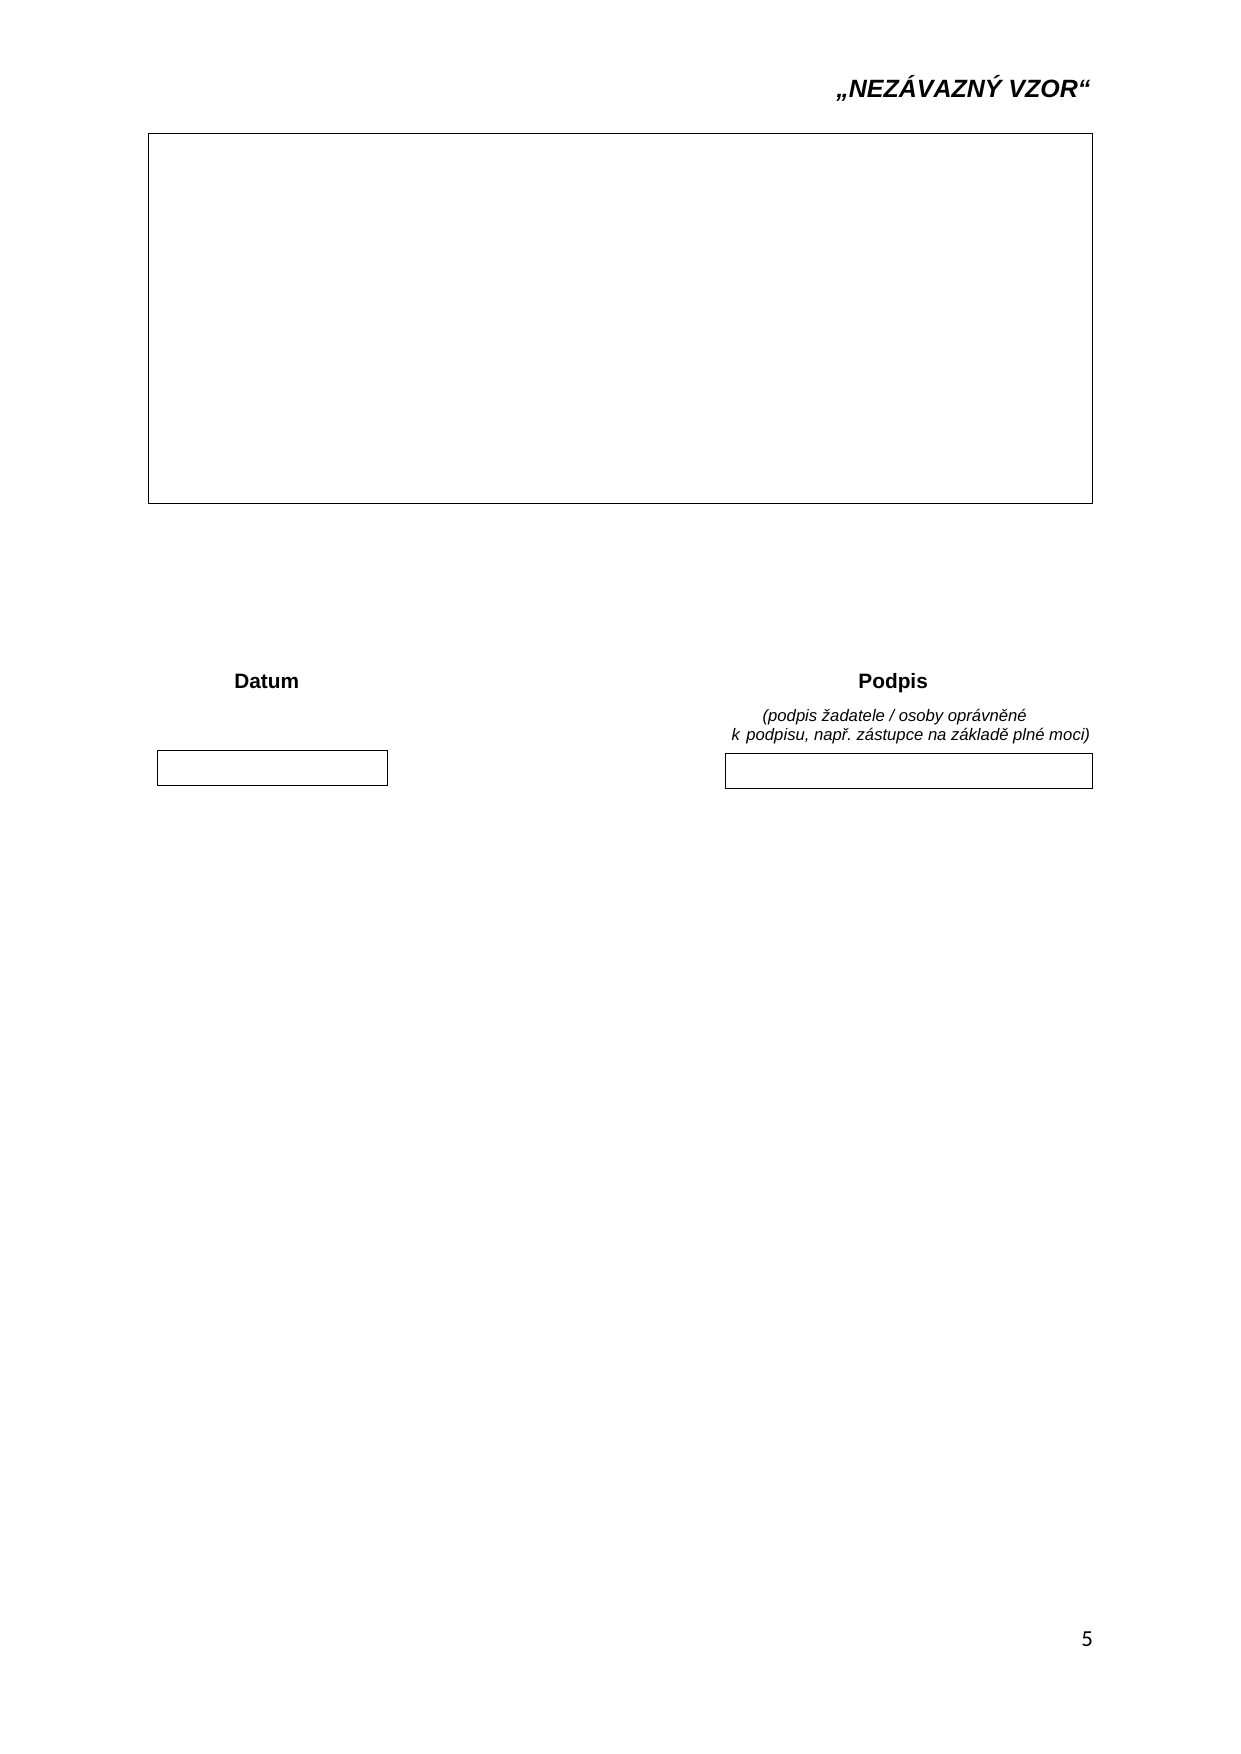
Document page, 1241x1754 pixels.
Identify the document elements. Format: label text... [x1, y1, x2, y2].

text Datum Podpis [148, 669, 1093, 693]
text (podpis žadatele / osoby oprávněné [148, 705, 1093, 724]
table_cell [149, 134, 1092, 502]
text k podpisu, např. zástupce na základě plné moci) [148, 724, 1093, 744]
